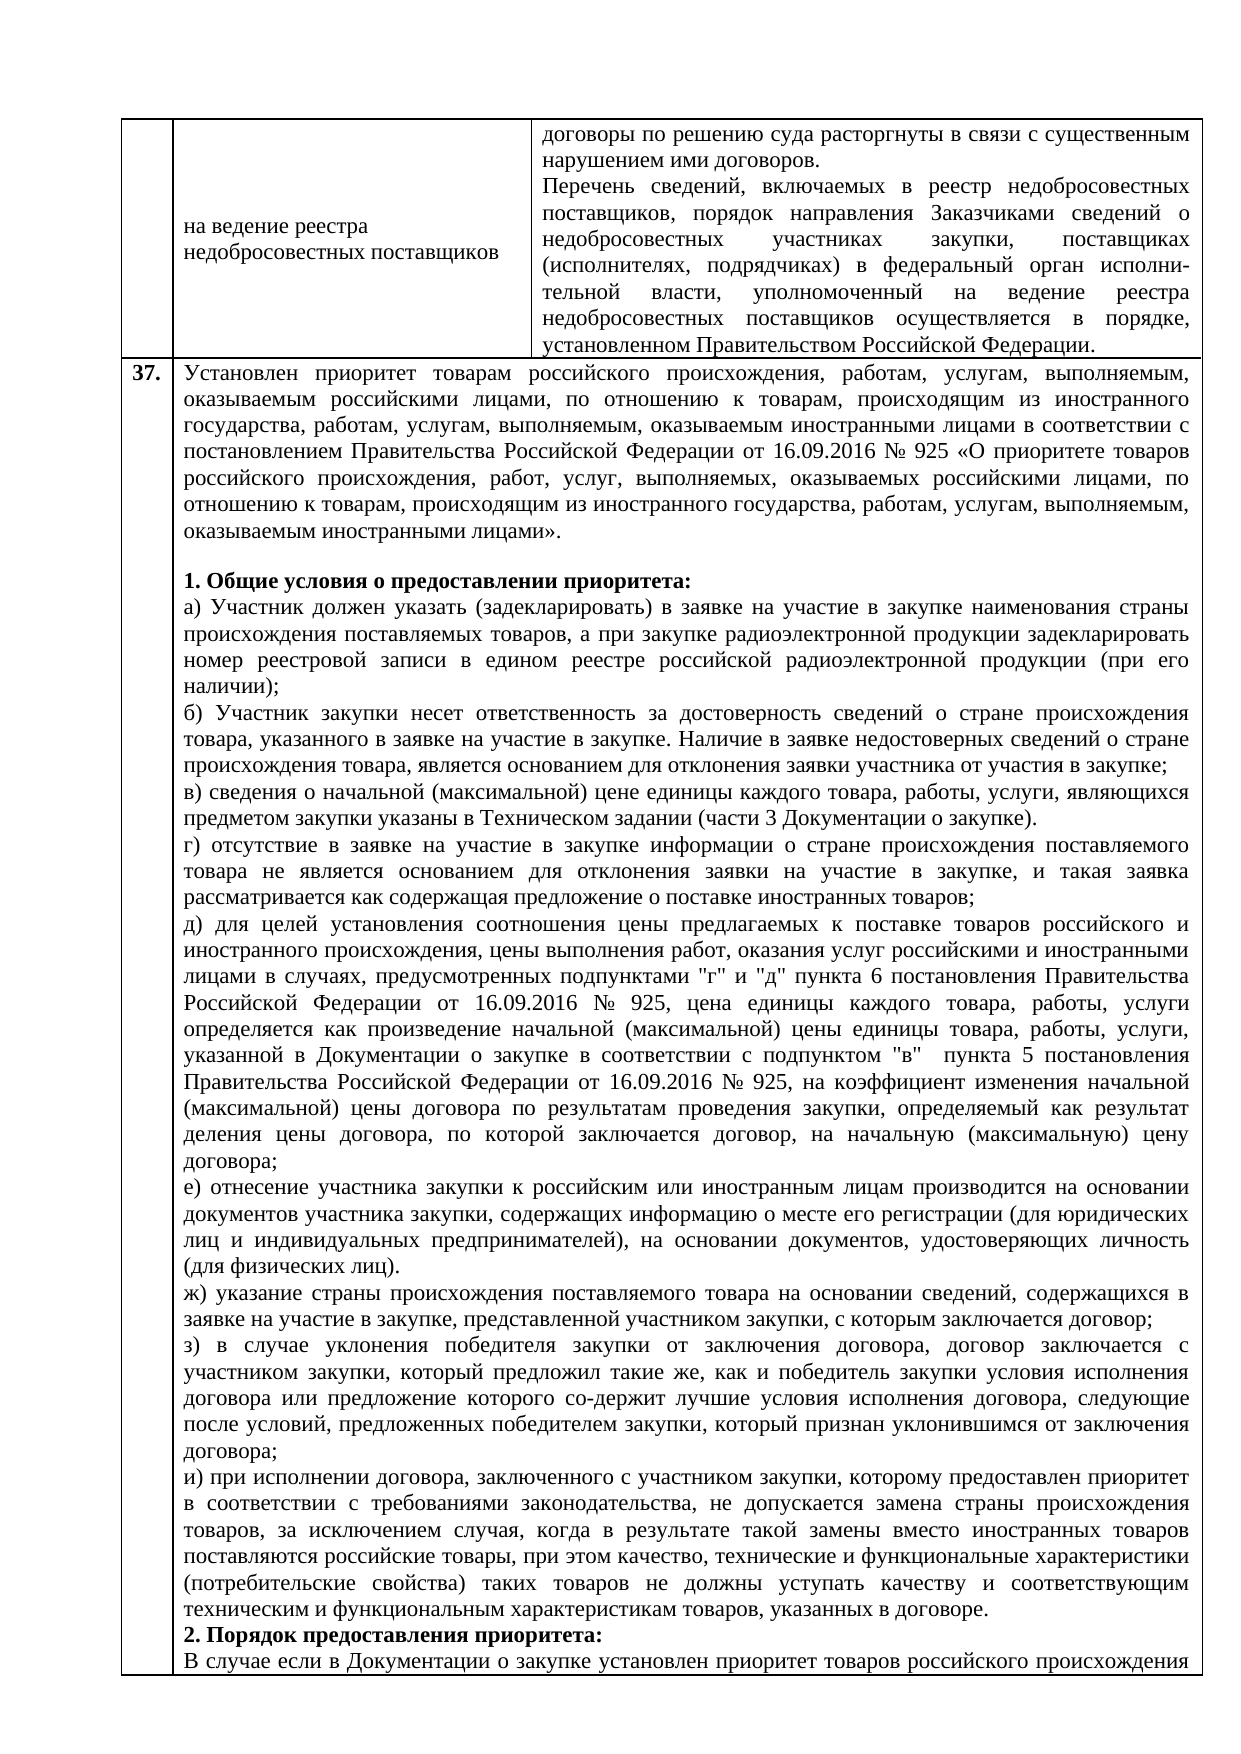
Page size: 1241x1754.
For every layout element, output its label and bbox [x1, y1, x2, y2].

table_cell [174, 120, 531, 357]
table_cell [122, 120, 172, 357]
table_cell [174, 357, 1202, 1674]
table_cell [122, 359, 172, 1674]
table_cell [532, 120, 1202, 357]
